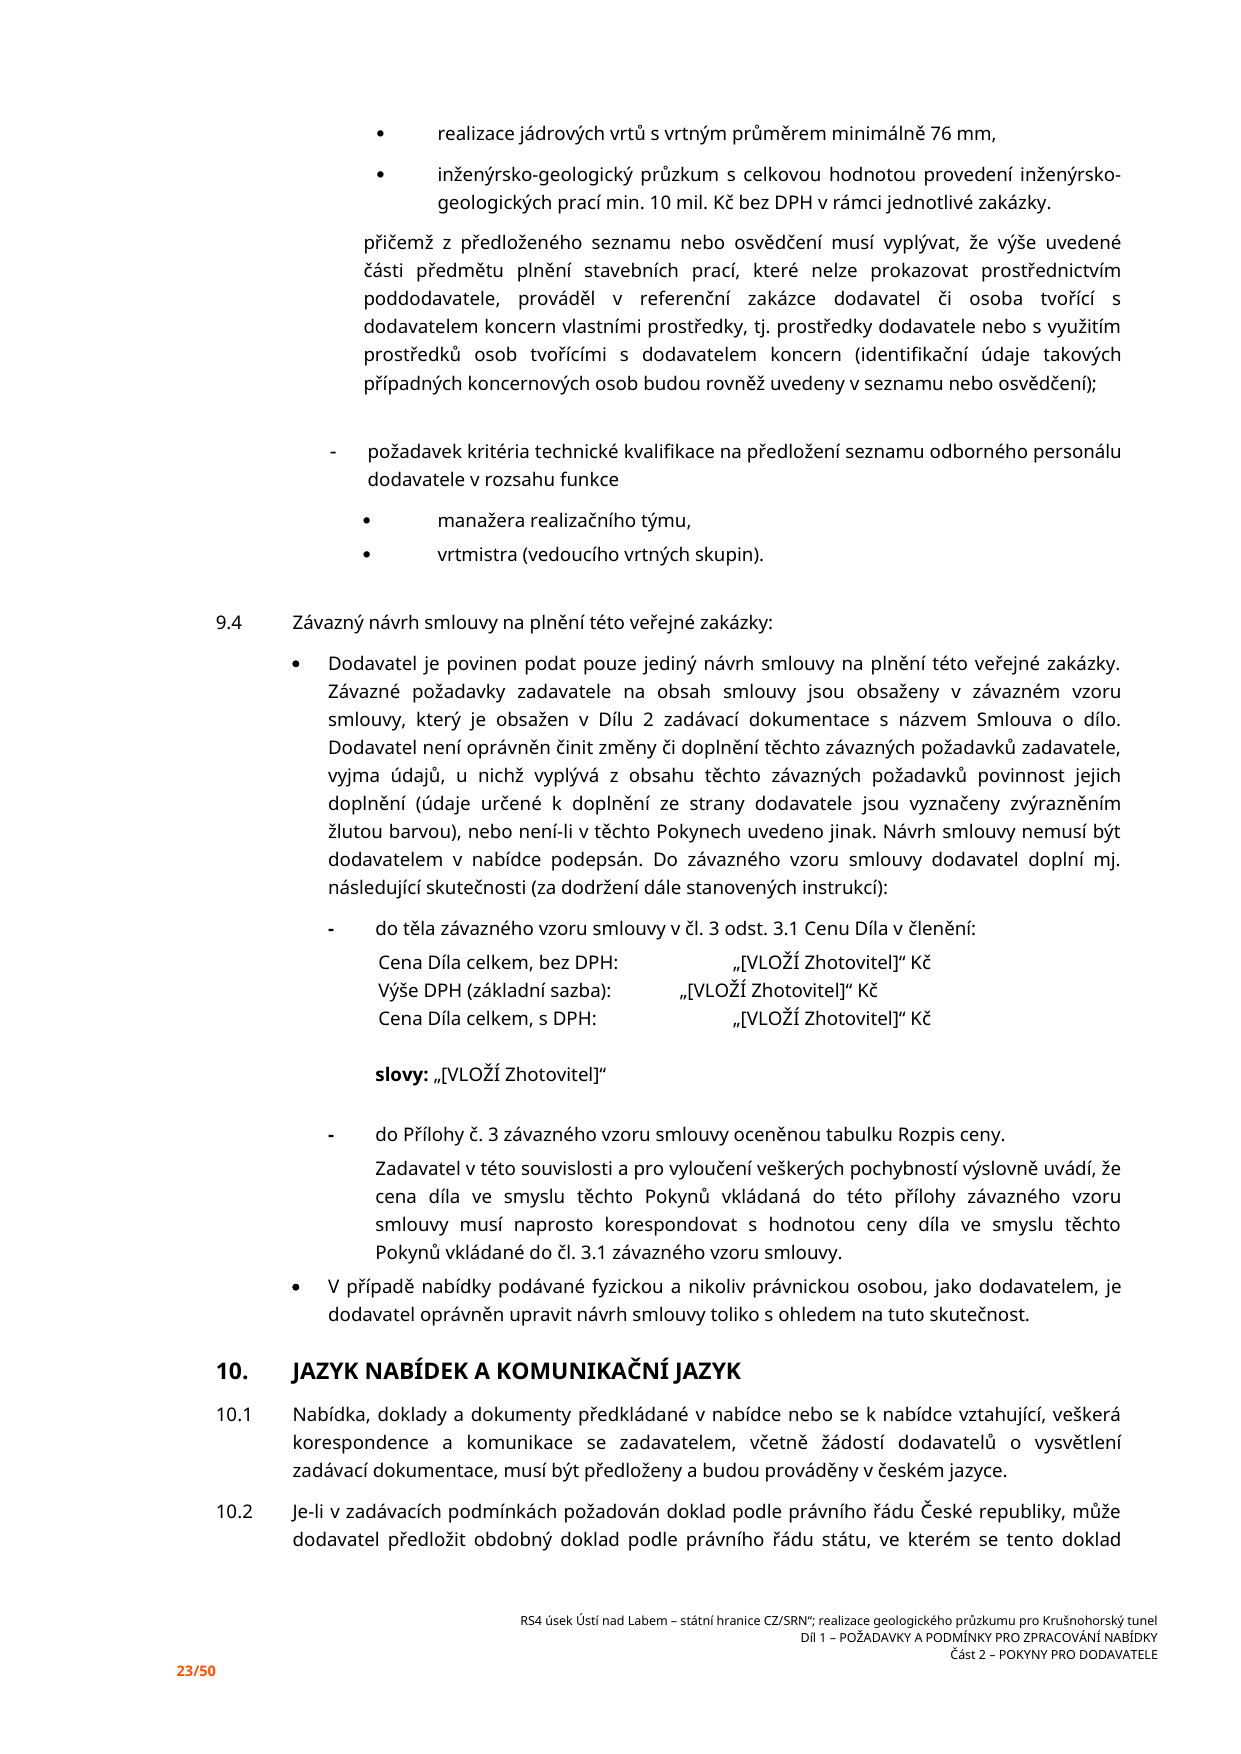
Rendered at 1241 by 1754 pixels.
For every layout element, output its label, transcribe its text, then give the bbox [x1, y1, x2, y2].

list požadavek kritéria technické kvalifikace na předložení seznamu odborného personálu dodavatele v rozsahu funkce [330, 438, 1122, 492]
list realizace jádrových vrtů s vrtným průměrem minimálně 76 mm, [304, 121, 1122, 146]
list manažera realizačního týmu, [363, 507, 1122, 532]
list vrtmistra (vedoucího vrtných skupin). [363, 541, 1122, 567]
text do těla závazného vzoru smlouvy v čl. 3 odst. 3.1 Cenu Díla v členění: [328, 915, 1122, 940]
list Cena Díla celkem, bez DPH: „[VLOŽÍ Zhotovitel]“ Kč [292, 949, 1122, 975]
list Výše DPH (základní sazba): „[VLOŽÍ Zhotovitel]“ Kč [292, 977, 1122, 1003]
text JAZYK NABÍDEK A KOMUNIKAČNÍ JAZYK [216, 1355, 1122, 1386]
text přičemž z předloženého seznamu nebo osvědčení musí vyplývat, že výše uvedené části předmětu plnění stavebních prací, které nelze prokazovat prostřednictvím poddodavatele, prováděl v referenční zakázce dodavatel či osoba tvořící s dodavatelem koncern vlastními prostředky, tj. prostředky dodavatele nebo s využitím prostředků osob tvořícími s dodavatelem koncern (identifikační údaje takových případných koncernových osob budou rovněž uvedeny v seznamu nebo osvědčení); [363, 230, 1122, 395]
text Dodavatel je povinen podat pouze jediný návrh smlouvy na plnění této veřejné zakázky. Závazné požadavky zadavatele na obsah smlouvy jsou obsaženy v závazném vzoru smlouvy, který je obsažen v Dílu 2 zadávací dokumentace s názvem Smlouva o dílo. Dodavatel není oprávněn činit změny či doplnění těchto závazných požadavků zadavatele, vyjma údajů, u nichž vyplývá z obsahu těchto závazných požadavků povinnost jejich doplnění (údaje určené k doplnění ze strany dodavatele jsou vyznačeny zvýrazněním žlutou barvou), nebo není-li v těchto Pokynech uvedeno jinak. Návrh smlouvy nemusí být dodavatelem v nabídce podepsán. Do závazného vzoru smlouvy dodavatel doplní mj. následující skutečnosti (za dodržení dále stanovených instrukcí): [292, 650, 1122, 900]
list slovy: „[VLOŽÍ Zhotovitel]“ [337, 1061, 1122, 1087]
list Cena Díla celkem, s DPH: „[VLOŽÍ Zhotovitel]“ Kč [292, 1005, 1122, 1031]
text Závazný návrh smlouvy na plnění této veřejné zakázky: [216, 610, 1122, 635]
text V případě nabídky podávané fyzickou a nikoliv právnickou osobou, jako dodavatelem, je dodavatel oprávněn upravit návrh smlouvy toliko s ohledem na tuto skutečnost. [292, 1274, 1122, 1327]
text do Přílohy č. 3 závazného vzoru smlouvy oceněnou tabulku Rozpis ceny. [328, 1121, 1122, 1147]
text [216, 1498, 1122, 1552]
text Nabídka, doklady a dokumenty předkládané v nabídce nebo se k nabídce vztahující, veškerá korespondence a komunikace se zadavatelem, včetně žádostí dodavatelů o vysvětlení zadávací dokumentace, musí být předloženy a budou prováděny v českém jazyce. [216, 1402, 1122, 1483]
list inženýrsko-geologický průzkum s celkovou hodnotou provedení inženýrsko-geologických prací min. 10 mil. Kč bez DPH v rámci jednotlivé zakázky. [377, 161, 1122, 215]
list Zadavatel v této souvislosti a pro vyloučení veškerých pochybností výslovně uvádí, že cena díla ve smyslu těchto Pokynů vkládaná do této přílohy závazného vzoru smlouvy musí naprosto korespondovat s hodnotou ceny díla ve smyslu těchto Pokynů vkládané do čl. 3.1 závazného vzoru smlouvy. [375, 1155, 1122, 1265]
